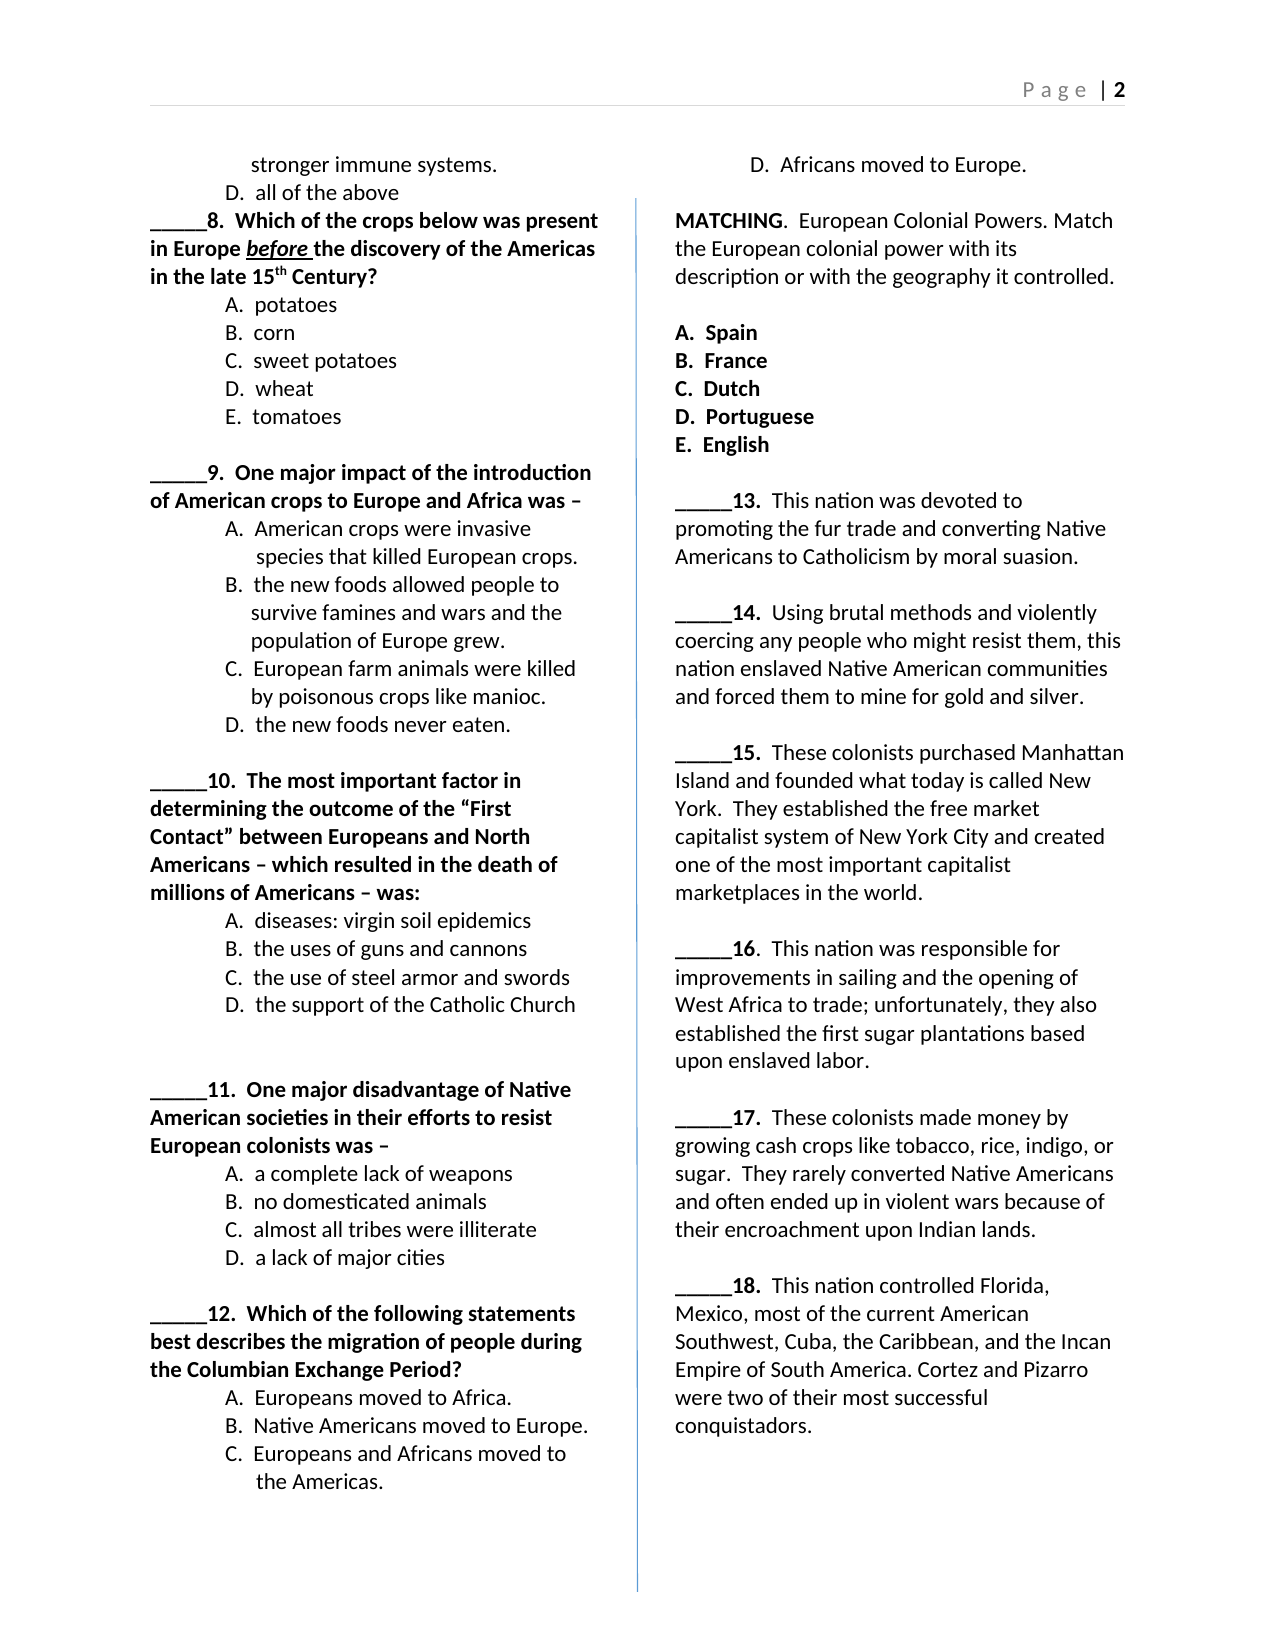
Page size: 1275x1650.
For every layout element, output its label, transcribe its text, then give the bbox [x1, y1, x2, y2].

text species that killed European crops. [150, 542, 600, 570]
text D. Africans moved to Europe. [675, 150, 1125, 178]
text C. Europeans and Africans moved to [150, 1439, 600, 1467]
text D. wheat [150, 374, 600, 402]
text C. the use of steel armor and swords [150, 963, 600, 991]
text MATCHING. European Colonial Powers. Match the European colonial power with its description or with the geography it controlled. [675, 206, 1125, 290]
text _____16. This nation was responsible for improvements in sailing and the opening of West Africa to trade; unfortunately, they also established the first sugar plantations based upon enslaved labor. [675, 934, 1125, 1075]
text C. almost all tribes were illiterate [150, 1215, 600, 1243]
text _____12. Which of the following statements best describes the migration of people during the Columbian Exchange Period? [150, 1299, 600, 1383]
text B. France [675, 346, 1125, 374]
text _____14. Using brutal methods and violently coercing any people who might resist them, this nation enslaved Native American communities and forced them to mine for gold and silver. [675, 598, 1125, 710]
text C. Dutch [675, 374, 1125, 402]
text _____9. One major impact of the introduction of American crops to Europe and Africa was – [150, 458, 600, 514]
text A. a complete lack of weapons [150, 1159, 600, 1187]
text B. the new foods allowed people to [150, 570, 600, 598]
text stronger immune systems. [150, 150, 600, 178]
text _____18. This nation controlled Florida, Mexico, most of the current American Southwest, Cuba, the Caribbean, and the Incan Empire of South America. Cortez and Pizarro were two of their most successful conquistadors. [675, 1271, 1125, 1439]
text E. tomatoes [150, 402, 600, 430]
text population of Europe grew. [150, 626, 600, 654]
text D. the new foods never eaten. [150, 710, 600, 738]
text _____10. The most important factor in determining the outcome of the “First Contact” between Europeans and North Americans – which resulted in the death of millions of Americans – was: [150, 766, 600, 907]
text D. all of the above [150, 178, 600, 206]
text D. the support of the Catholic Church [150, 991, 600, 1019]
text A. diseases: virgin soil epidemics [150, 907, 600, 934]
text A. potatoes [150, 290, 600, 318]
text _____13. This nation was devoted to promoting the fur trade and converting Native Americans to Catholicism by moral suasion. [675, 486, 1125, 570]
text B. no domesticated animals [150, 1187, 600, 1215]
text A. American crops were invasive [150, 514, 600, 542]
text C. sweet potatoes [150, 346, 600, 374]
text _____17. These colonists made money by growing cash crops like tobacco, rice, indigo, or sugar. They rarely converted Native Americans and often ended up in violent wars because of their encroachment upon Indian lands. [675, 1103, 1125, 1243]
text by poisonous crops like manioc. [150, 682, 600, 710]
text survive famines and wars and the [150, 598, 600, 626]
text B. the uses of guns and cannons [150, 934, 600, 963]
text _____8. Which of the crops below was present in Europe before the discovery of the Americas in the late 15th Century? [150, 206, 600, 290]
text D. a lack of major cities [150, 1243, 600, 1271]
text B. Native Americans moved to Europe. [150, 1411, 600, 1439]
text D. Portuguese [675, 402, 1125, 430]
text E. English [675, 430, 1125, 458]
text _____15. These colonists purchased Manhattan Island and founded what today is called New York. They established the free market capitalist system of New York City and created one of the most important capitalist marketplaces in the world. [675, 738, 1125, 907]
text _____11. One major disadvantage of Native American societies in their efforts to resist European colonists was – [150, 1075, 600, 1159]
text the Americas. [150, 1467, 600, 1495]
text B. corn [150, 318, 600, 346]
text A. Europeans moved to Africa. [150, 1383, 600, 1411]
text A. Spain [675, 318, 1125, 346]
text C. European farm animals were killed [150, 654, 600, 682]
